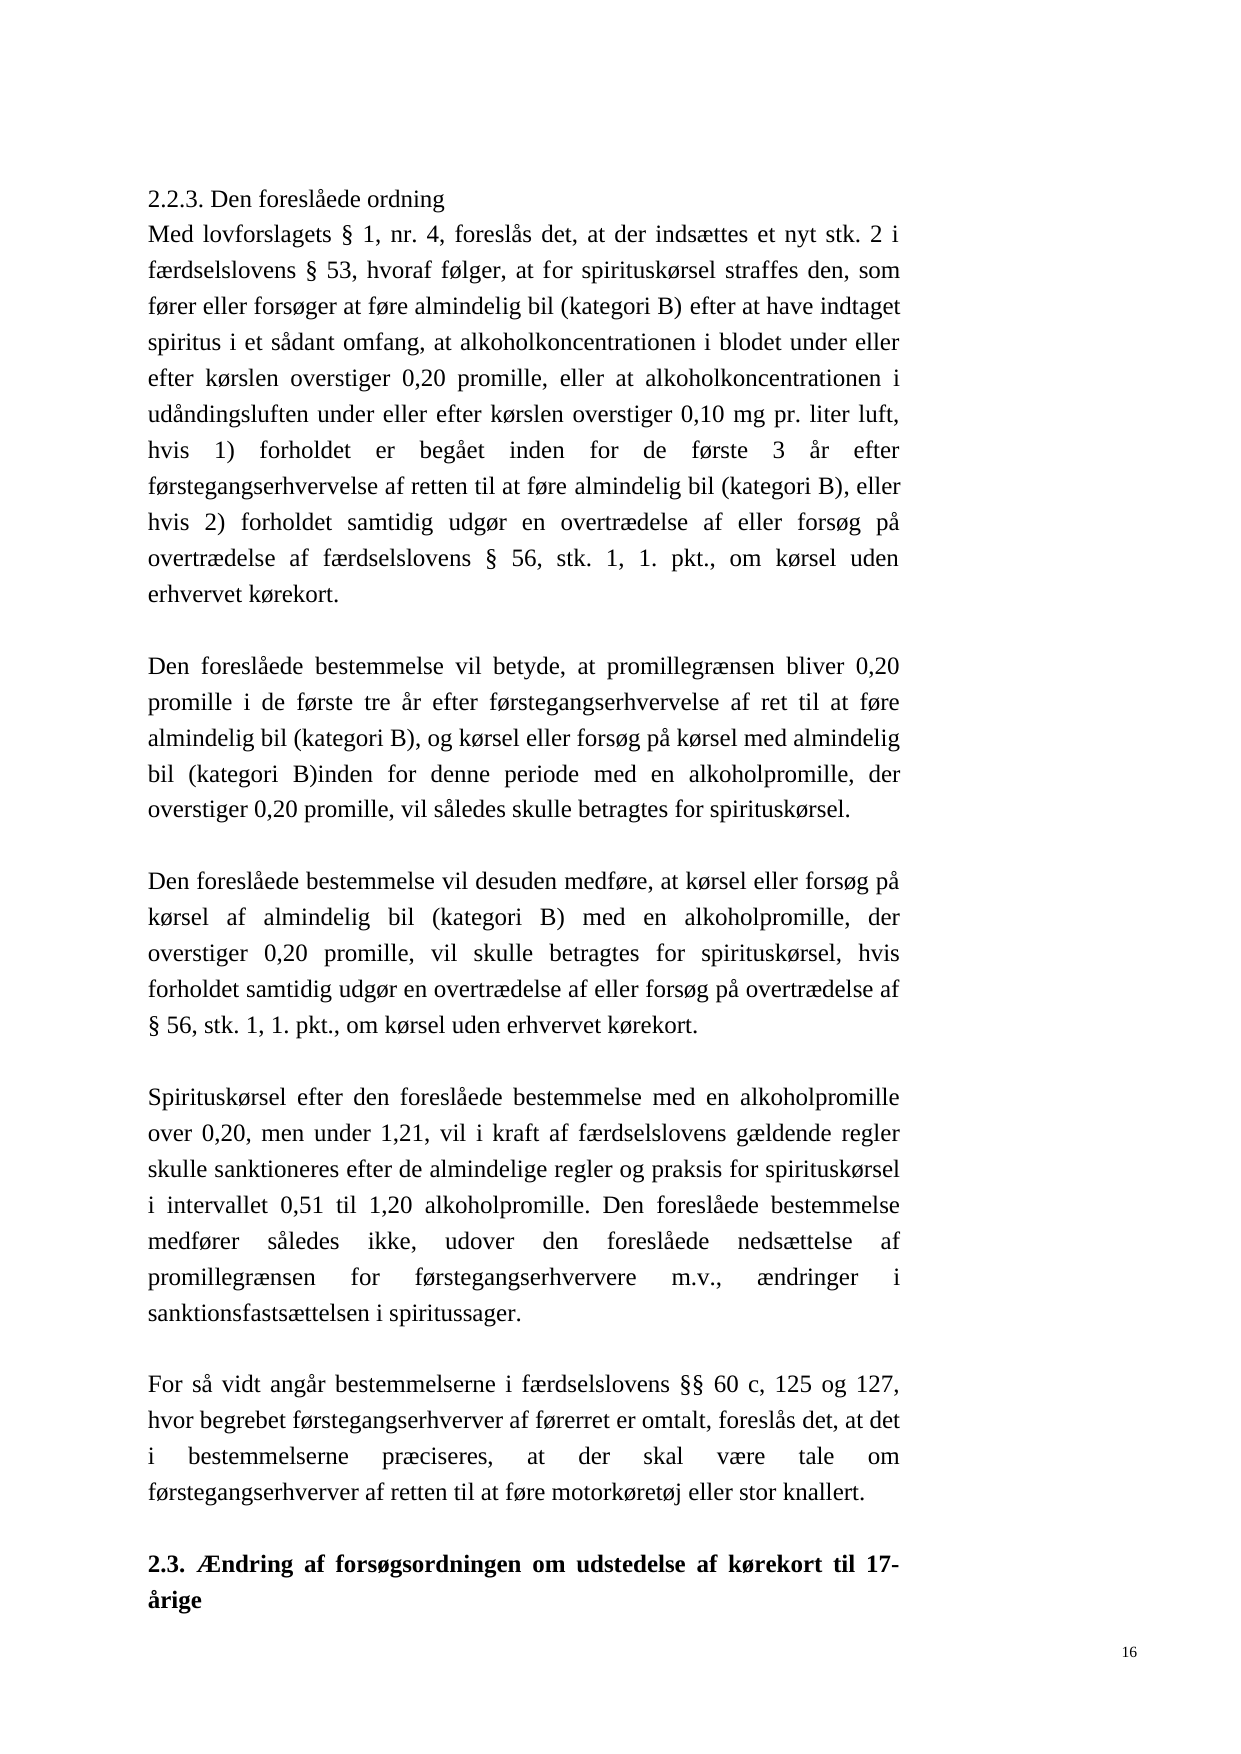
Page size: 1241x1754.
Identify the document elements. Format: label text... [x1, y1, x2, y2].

text Den foreslåede bestemmelse vil desuden medføre, at kørsel eller forsøg på kørsel af almindelig bil (kategori B) med en alkoholpromille, der overstiger 0,20 promille, vil skulle betragtes for spirituskørsel, hvis forholdet samtidig udgør en overtrædelse af eller forsøg på overtrædelse af § 56, stk. 1, 1. pkt., om kørsel uden erhvervet kørekort. [148, 866, 901, 1039]
text Med lovforslagets § 1, nr. 4, foreslås det, at der indsættes et nyt stk. 2 i færdselslovens § 53, hvoraf følger, at for spirituskørsel straffes den, som fører eller forsøger at føre almindelig bil (kategori B) efter at have indtaget spiritus i et sådant omfang, at alkoholkoncentrationen i blodet under eller efter kørslen overstiger 0,20 promille, eller at alkoholkoncentrationen i udåndingsluften under eller efter kørslen overstiger 0,10 mg pr. liter luft, hvis 1) forholdet er begået inden for de første 3 år efter førstegangserhvervelse af retten til at føre almindelig bil (kategori B), eller hvis 2) forholdet samtidig udgør en overtrædelse af eller forsøg på overtrædelse af færdselslovens § 56, stk. 1, 1. pkt., om kørsel uden erhvervet kørekort. [148, 219, 901, 608]
text Spirituskørsel efter den foreslåede bestemmelse med en alkoholpromille over 0,20, men under 1,21, vil i kraft af færdselslovens gældende regler skulle sanktioneres efter de almindelige regler og praksis for spirituskørsel i intervallet 0,51 til 1,20 alkoholpromille. Den foreslåede bestemmelse medfører således ikke, udover den foreslåede nedsættelse af promillegrænsen for førstegangserhververe m.v., ændringer i sanktionsfastsættelsen i spiritussager. [148, 1082, 901, 1326]
text Den foreslåede bestemmelse vil betyde, at promillegrænsen bliver 0,20 promille i de første tre år efter førstegangserhvervelse af ret til at føre almindelig bil (kategori B), og kørsel eller forsøg på kørsel med almindelig bil (kategori B)inden for denne periode med en alkoholpromille, der overstiger 0,20 promille, vil således skulle betragtes for spirituskørsel. [148, 651, 901, 823]
text For så vidt angår bestemmelserne i færdselslovens §§ 60 c, 125 og 127, hvor begrebet førstegangserhverver af førerret er omtalt, foreslås det, at det i bestemmelserne præciseres, at der skal være tale om førstegangserhverver af retten til at føre motorkøretøj eller stor knallert. [148, 1369, 901, 1506]
text 2.3. Ændring af forsøgsordningen om udstedelse af kørekort til 17-årige [148, 1549, 901, 1614]
text 2.2.3. Den foreslåede ordning [148, 184, 901, 212]
